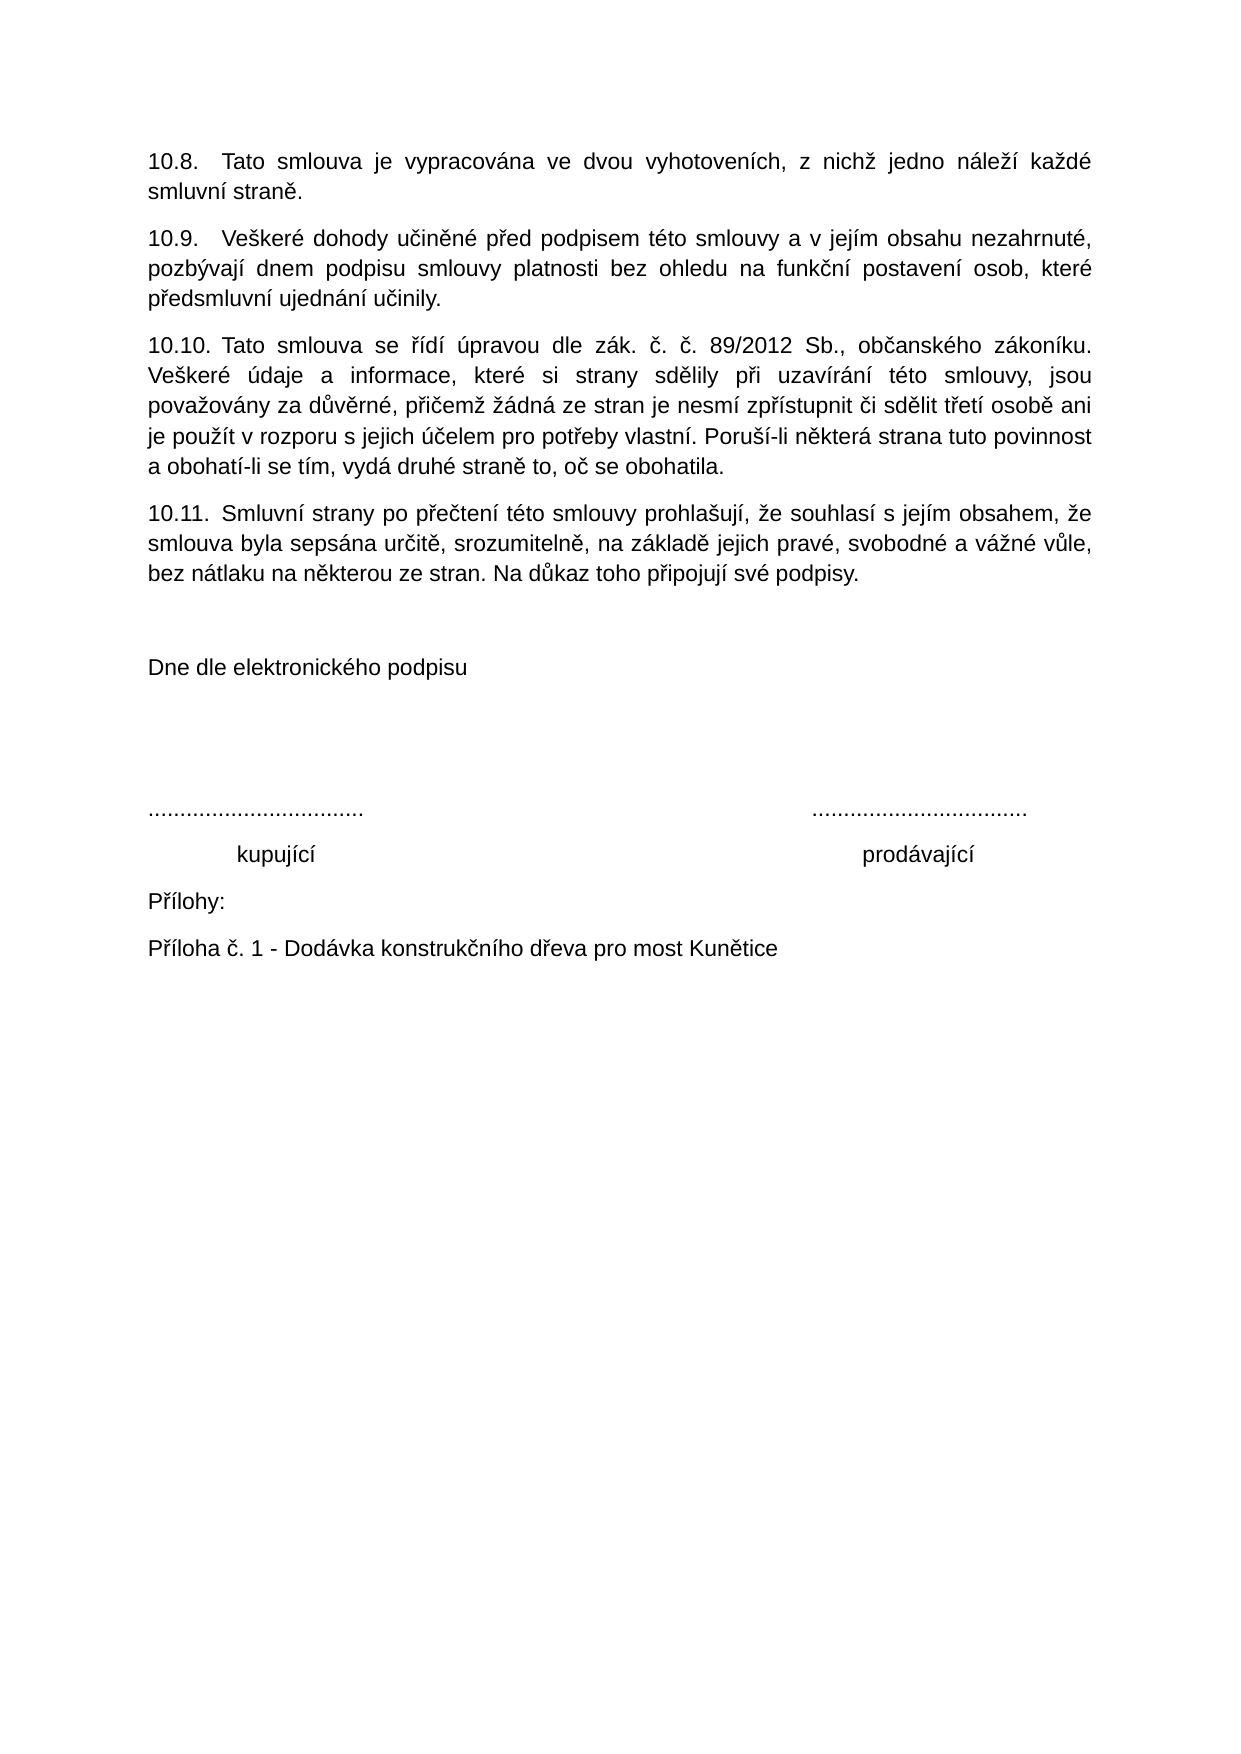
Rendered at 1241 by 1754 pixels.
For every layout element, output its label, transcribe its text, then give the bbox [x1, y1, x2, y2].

text .................................. .................................. [148, 794, 1093, 821]
list Smluvní strany po přečtení této smlouvy prohlašují, že souhlasí s jejím obsahem, že smlouva byla sepsána určitě, srozumitelně, na základě jejich pravé, svobodné a vážné vůle, bez nátlaku na některou ze stran. Na důkaz toho připojují své podpisy. [148, 500, 1093, 586]
text Příloha č. 1 - Dodávka konstrukčního dřeva pro most Kunětice [148, 935, 1093, 961]
text Přílohy: [148, 888, 1093, 914]
list Veškeré dohody učiněné před podpisem této smlouvy a v jejím obsahu nezahrnuté, pozbývají dnem podpisu smlouvy platnosti bez ohledu na funkční postavení osob, které předsmluvní ujednání učinily. [148, 225, 1093, 311]
text kupující prodávající [148, 841, 1093, 868]
text Dne dle elektronického podpisu [148, 654, 1093, 680]
list Tato smlouva se řídí úpravou dle zák. č. č. 89/2012 Sb., občanského zákoníku. Veškeré údaje a informace, které si strany sdělily při uzavírání této smlouvy, jsou považovány za důvěrné, přičemž žádná ze stran je nesmí zpřístupnit či sdělit třetí osobě ani je použít v rozporu s jejich účelem pro potřeby vlastní. Poruší-li některá strana tuto povinnost a obohatí-li se tím, vydá druhé straně to, oč se obohatila. [148, 332, 1093, 479]
list Tato smlouva je vypracována ve dvou vyhotoveních, z nichž jedno náleží každé smluvní straně. [148, 148, 1093, 204]
